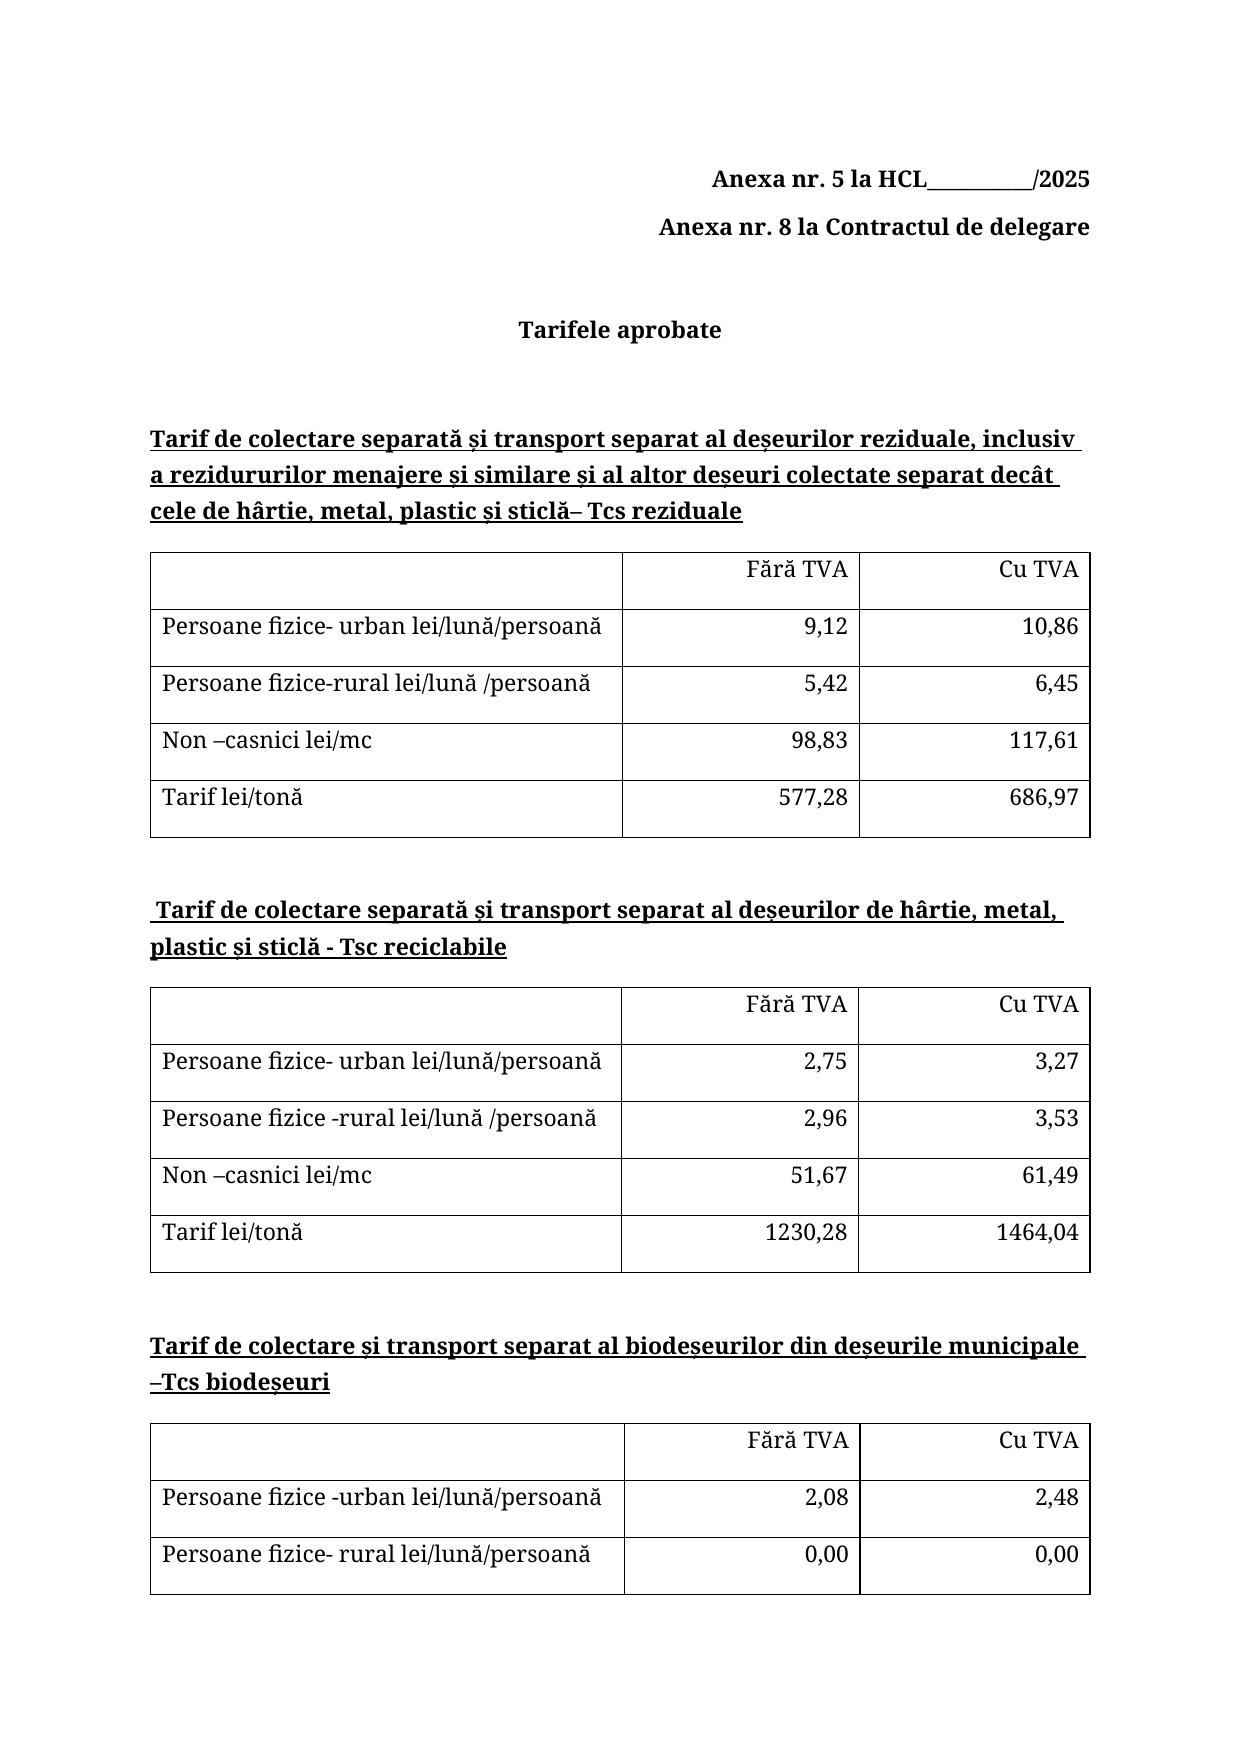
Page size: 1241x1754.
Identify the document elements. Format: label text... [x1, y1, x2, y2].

table_cell Persoane fizice- urban lei/lună/persoană [151, 1045, 621, 1101]
table_header [151, 1424, 624, 1479]
table_cell Tarif lei/tonă [151, 1216, 621, 1272]
table_cell 686,97 [860, 781, 1089, 837]
text Tarif de colectare separată și transport separat al deșeurilor de hârtie, metal, plastic și sticlă - Tsc reciclabile [150, 894, 1090, 962]
table_cell 2,96 [622, 1102, 858, 1158]
table_cell Tarif lei/tonă [151, 781, 622, 837]
table_cell 6,45 [860, 667, 1089, 723]
text Anexa nr. 8 la Contractul de delegare [150, 211, 1090, 242]
table_header Fără TVA [622, 988, 858, 1044]
table_cell 117,61 [860, 724, 1089, 780]
table_cell Persoane fizice -urban lei/lună/persoană [151, 1481, 624, 1537]
table_header Cu TVA [861, 1424, 1089, 1479]
table_cell 3,27 [859, 1045, 1089, 1101]
table_cell 9,12 [623, 610, 859, 666]
table_header [151, 553, 622, 609]
table_cell 2,08 [625, 1481, 859, 1537]
table_cell 61,49 [859, 1159, 1089, 1215]
table_cell Non –casnici lei/mc [151, 724, 622, 780]
table_cell 1230,28 [622, 1216, 858, 1272]
table_cell 0,00 [861, 1538, 1089, 1593]
text Anexa nr. 5 la HCL__________/2025 [150, 162, 1090, 194]
table_header Fără TVA [625, 1424, 859, 1479]
table_header Fără TVA [623, 553, 859, 609]
table_cell Persoane fizice- urban lei/lună/persoană [151, 610, 622, 666]
table_cell 3,53 [859, 1102, 1089, 1158]
text Tarif de colectare separată și transport separat al deșeurilor reziduale, inclusiv a rezidururilor menajere și similare și al altor deșeuri colectate separat decât cele de hârtie, metal, plastic și sticlă– Tcs reziduale [150, 423, 1090, 526]
table_cell 577,28 [623, 781, 859, 837]
text Tarifele aprobate [150, 314, 1090, 345]
table_cell Persoane fizice- rural lei/lună/persoană [151, 1538, 624, 1593]
table_cell 0,00 [625, 1538, 859, 1593]
text Tarif de colectare și transport separat al biodeșeurilor din deșeurile municipale –Tcs biodeșeuri [150, 1330, 1090, 1397]
table_cell 2,75 [622, 1045, 858, 1101]
table_cell 5,42 [623, 667, 859, 723]
table_cell 10,86 [860, 610, 1089, 666]
table_header Cu TVA [860, 553, 1089, 609]
table_cell Persoane fizice -rural lei/lună /persoană [151, 1102, 621, 1158]
table_header [151, 988, 621, 1044]
table_cell 98,83 [623, 724, 859, 780]
table_cell Non –casnici lei/mc [151, 1159, 621, 1215]
table_cell Persoane fizice-rural lei/lună /persoană [151, 667, 622, 723]
table_cell 51,67 [622, 1159, 858, 1215]
table_cell 2,48 [861, 1481, 1089, 1537]
table_header Cu TVA [859, 988, 1089, 1044]
table_cell 1464,04 [859, 1216, 1089, 1272]
